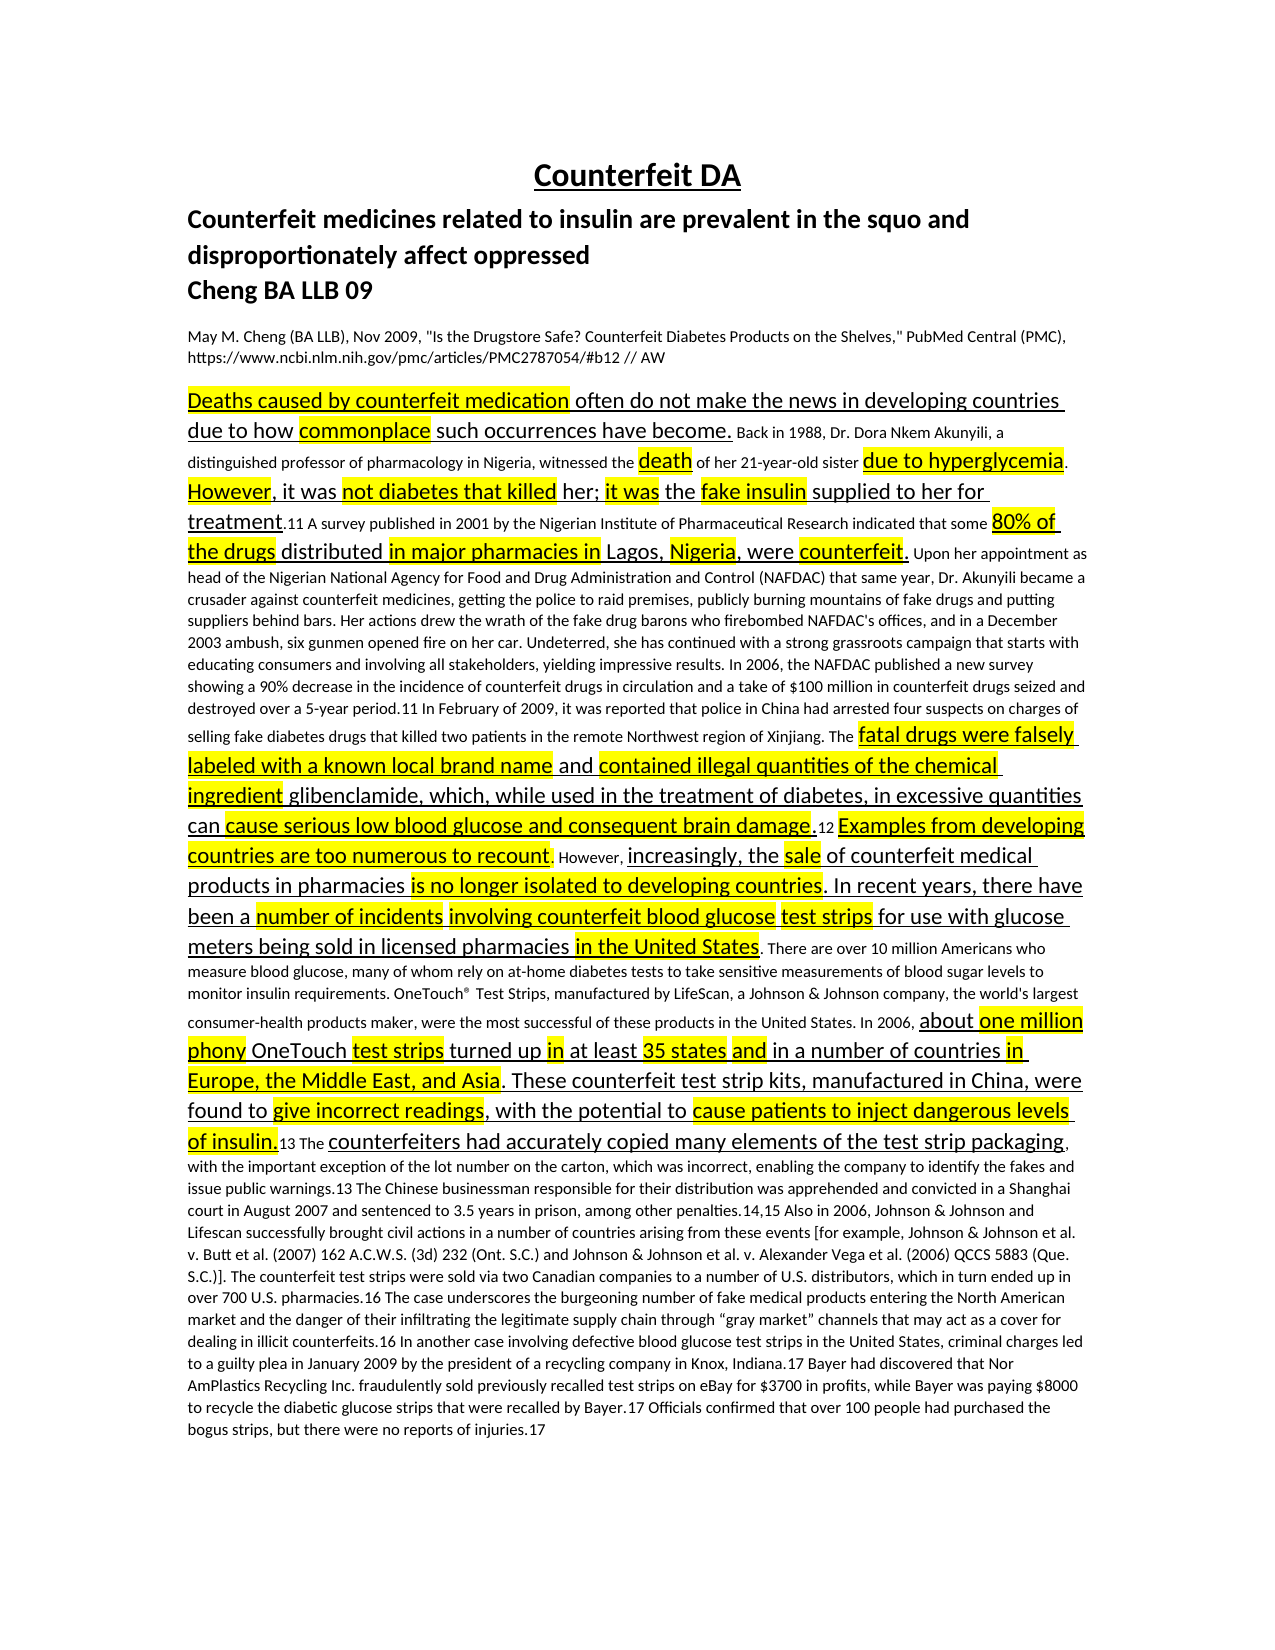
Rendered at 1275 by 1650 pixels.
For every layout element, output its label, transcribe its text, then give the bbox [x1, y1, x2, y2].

subtitle Counterfeit medicines related to insulin are prevalent in the squo and disproportionately affect oppressed [187, 202, 1087, 271]
subtitle Counterfeit DA [187, 154, 1087, 195]
text Deaths caused by counterfeit medication often do not make the news in developing countries due to how commonplace such occurrences have become. Back in 1988, Dr. Dora Nkem Akunyili, a distinguished professor of pharmacology in Nigeria, witnessed the death of her 21-year-old sister due to hyperglycemia. However, it was not diabetes that killed her; it was the fake insulin supplied to her for treatment.11 A survey published in 2001 by the Nigerian Institute of Pharmaceutical Research indicated that some 80% of the drugs distributed in major pharmacies in Lagos, Nigeria, were counterfeit. Upon her appointment as head of the Nigerian National Agency for Food and Drug Administration and Control (NAFDAC) that same year, Dr. Akunyili became a crusader against counterfeit medicines, getting the police to raid premises, publicly burning mountains of fake drugs and putting suppliers behind bars. Her actions drew the wrath of the fake drug barons who firebombed NAFDAC's offices, and in a December 2003 ambush, six gunmen opened fire on her car. Undeterred, she has continued with a strong grassroots campaign that starts with educating consumers and involving all stakeholders, yielding impressive results. In 2006, the NAFDAC published a new survey showing a 90% decrease in the incidence of counterfeit drugs in circulation and a take of $100 million in counterfeit drugs seized and destroyed over a 5-year period.11 In February of 2009, it was reported that police in China had arrested four suspects on charges of selling fake diabetes drugs that killed two patients in the remote Northwest region of Xinjiang. The fatal drugs were falsely labeled with a known local brand name and contained illegal quantities of the chemical ingredient glibenclamide, which, while used in the treatment of diabetes, in excessive quantities can cause serious low blood glucose and consequent brain damage.12 Examples from developing countries are too numerous to recount. However, increasingly, the sale of counterfeit medical products in pharmacies is no longer isolated to developing countries. In recent years, there have been a number of incidents involving counterfeit blood glucose test strips for use with glucose meters being sold in licensed pharmacies in the United States. There are over 10 million Americans who measure blood glucose, many of whom rely on at-home diabetes tests to take sensitive measurements of blood sugar levels to monitor insulin requirements. OneTouch® Test Strips, manufactured by LifeScan, a Johnson & Johnson company, the world's largest consumer-health products maker, were the most successful of these products in the United States. In 2006, about one million phony OneTouch test strips turned up in at least 35 states and in a number of countries in Europe, the Middle East, and Asia. These counterfeit test strip kits, manufactured in China, were found to give incorrect readings, with the potential to cause patients to inject dangerous levels of insulin.13 The counterfeiters had accurately copied many elements of the test strip packaging, with the important exception of the lot number on the carton, which was incorrect, enabling the company to identify the fakes and issue public warnings.13 The Chinese businessman responsible for their distribution was apprehended and convicted in a Shanghai court in August 2007 and sentenced to 3.5 years in prison, among other penalties.14,15 Also in 2006, Johnson & Johnson and Lifescan successfully brought civil actions in a number of countries arising from these events [for example, Johnson & Johnson et al. v. Butt et al. (2007) 162 A.C.W.S. (3d) 232 (Ont. S.C.) and Johnson & Johnson et al. v. Alexander Vega et al. (2006) QCCS 5883 (Que. S.C.)]. The counterfeit test strips were sold via two Canadian companies to a number of U.S. distributors, which in turn ended up in over 700 U.S. pharmacies.16 The case underscores the burgeoning number of fake medical products entering the North American market and the danger of their infiltrating the legitimate supply chain through “gray market” channels that may act as a cover for dealing in illicit counterfeits.16 In another case involving defective blood glucose test strips in the United States, criminal charges led to a guilty plea in January 2009 by the president of a recycling company in Knox, Indiana.17 Bayer had discovered that Nor AmPlastics Recycling Inc. fraudulently sold previously recalled test strips on eBay for $3700 in profits, while Bayer was paying $8000 to recycle the diabetic glucose strips that were recalled by Bayer.17 Officials confirmed that over 100 people had purchased the bogus strips, but there were no reports of injuries.17 [187, 386, 1087, 1439]
text May M. Cheng (BA LLB), Nov 2009, "Is the Drugstore Safe? Counterfeit Diabetes Products on the Shelves," PubMed Central (PMC), https://www.ncbi.nlm.nih.gov/pmc/articles/PMC2787054/#b12 // AW [187, 326, 1087, 368]
text Cheng BA LLB 09 [187, 273, 1087, 307]
